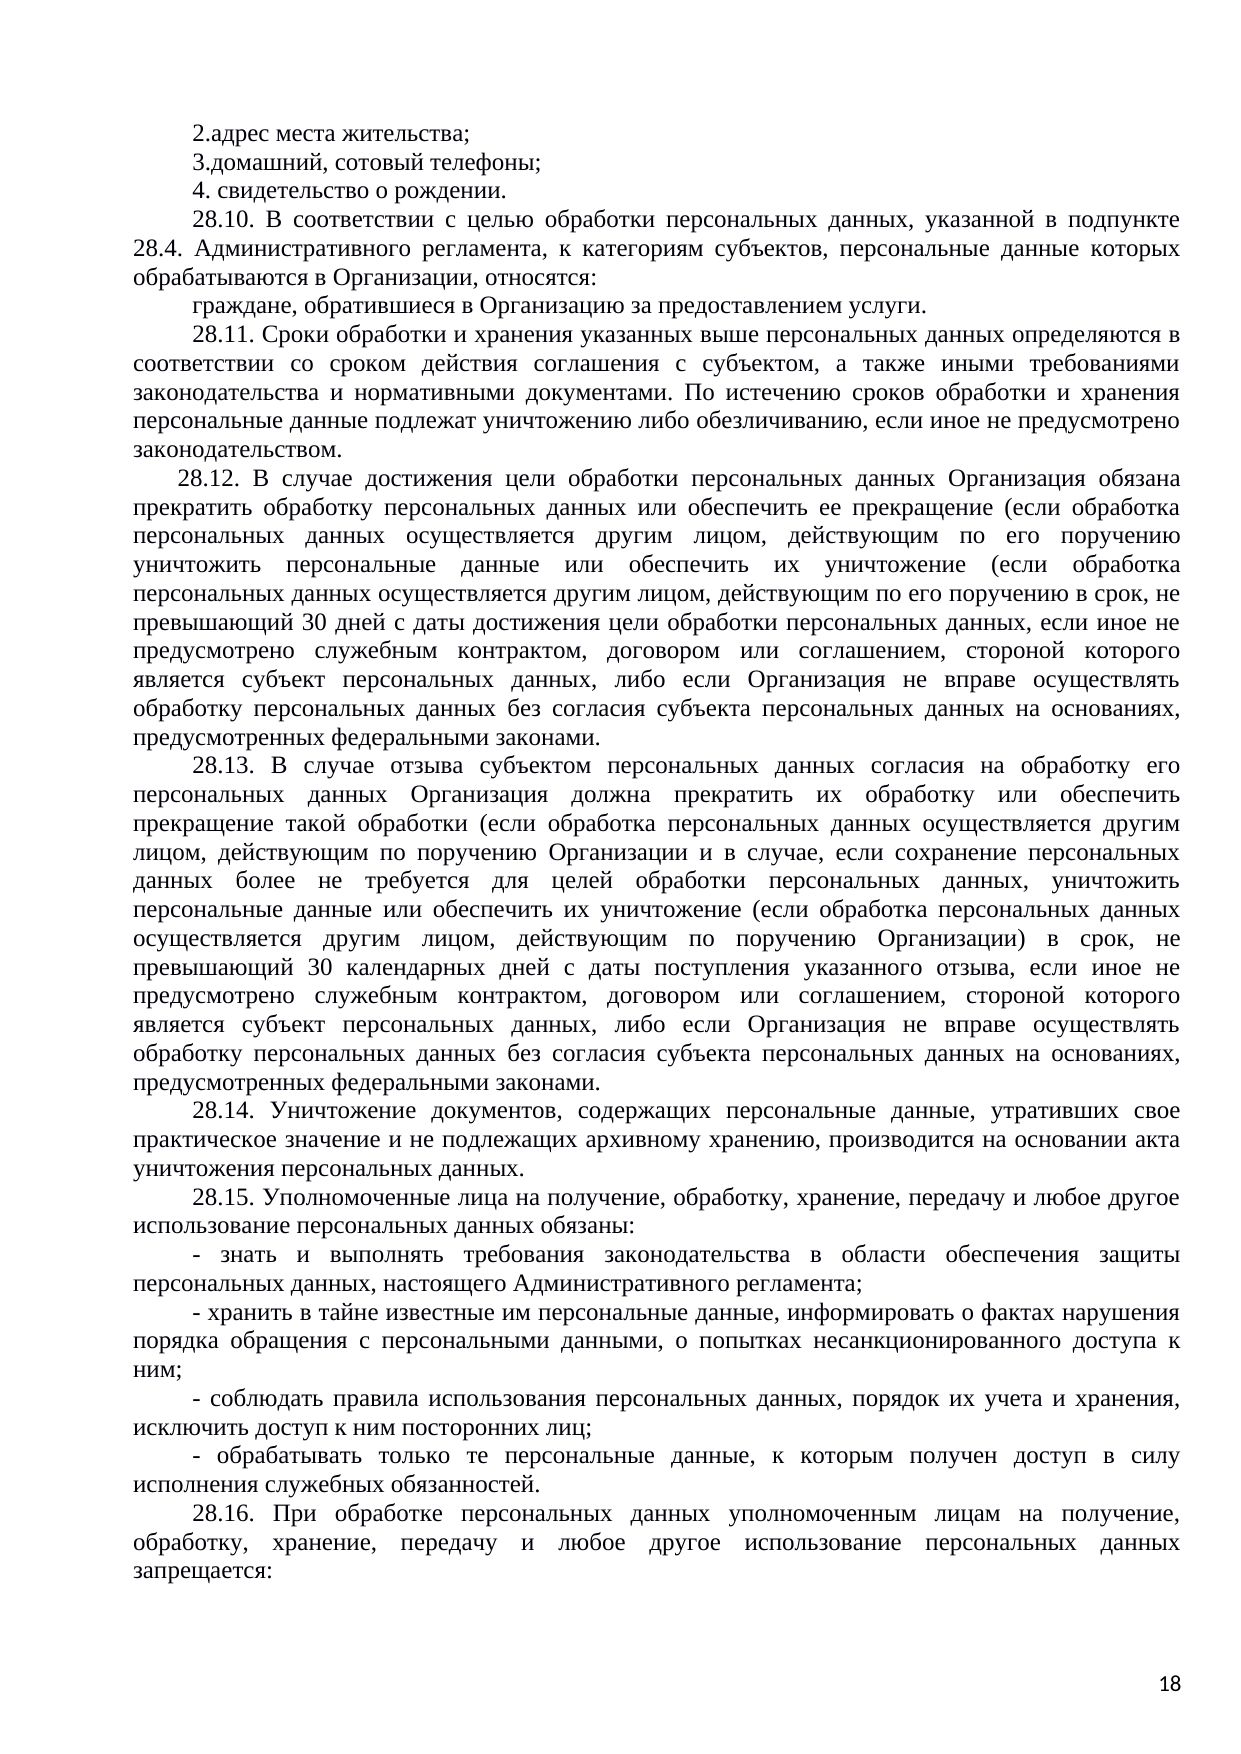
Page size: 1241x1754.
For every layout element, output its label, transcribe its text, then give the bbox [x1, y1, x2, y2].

text 28.14. Уничтожение документов, содержащих персональные данные, утративших свое практическое значение и не подлежащих архивному хранению, производится на основании акта уничтожения персональных данных. [133, 1096, 1181, 1182]
text 28.16. При обработке персональных данных уполномоченным лицам на получение, обработку, хранение, передачу и любое другое использование персональных данных запрещается: [133, 1498, 1181, 1584]
text 3.домашний, сотовый телефоны; [133, 147, 1181, 176]
text 28.10. В соответствии с целью обработки персональных данных, указанной в подпункте 28.4. Административного регламента, к категориям субъектов, персональные данные которых обрабатываются в Организации, относятся: [133, 204, 1181, 291]
text 28.11. Сроки обработки и хранения указанных выше персональных данных определяются в соответствии со сроком действия соглашения с субъектом, а также иными требованиями законодательства и нормативными документами. По истечению сроков обработки и хранения персональные данные подлежат уничтожению либо обезличиванию, если иное не предусмотрено законодательством. [133, 319, 1181, 463]
text - хранить в тайне известные им персональные данные, информировать о фактах нарушения порядка обращения с персональными данными, о попытках несанкционированного доступа к ним; [133, 1297, 1181, 1383]
text 28.15. Уполномоченные лица на получение, обработку, хранение, передачу и любое другое использование персональных данных обязаны: [133, 1182, 1181, 1239]
text - обрабатывать только те персональные данные, к которым получен доступ в силу исполнения служебных обязанностей. [133, 1441, 1181, 1498]
text 2.адрес места жительства; [133, 118, 1181, 147]
text граждане, обратившиеся в Организацию за предоставлением услуги. [133, 291, 1181, 319]
text - соблюдать правила использования персональных данных, порядок их учета и хранения, исключить доступ к ним посторонних лиц; [133, 1383, 1181, 1441]
text 4. свидетельство о рождении. [133, 176, 1181, 204]
text - знать и выполнять требования законодательства в области обеспечения защиты персональных данных, настоящего Административного регламента; [133, 1239, 1181, 1297]
text 28.12. В случае достижения цели обработки персональных данных Организация обязана прекратить обработку персональных данных или обеспечить ее прекращение (если обработка персональных данных осуществляется другим лицом, действующим по его поручению уничтожить персональные данные или обеспечить их уничтожение (если обработка персональных данных осуществляется другим лицом, действующим по его поручению в срок, не превышающий 30 дней с даты достижения цели обработки персональных данных, если иное не предусмотрено служебным контрактом, договором или соглашением, стороной которого является субъект персональных данных, либо если Организация не вправе осуществлять обработку персональных данных без согласия субъекта персональных данных на основаниях, предусмотренных федеральными законами. [133, 463, 1181, 751]
text 28.13. В случае отзыва субъектом персональных данных согласия на обработку его персональных данных Организация должна прекратить их обработку или обеспечить прекращение такой обработки (если обработка персональных данных осуществляется другим лицом, действующим по поручению Организации и в случае, если сохранение персональных данных более не требуется для целей обработки персональных данных, уничтожить персональные данные или обеспечить их уничтожение (если обработка персональных данных осуществляется другим лицом, действующим по поручению Организации) в срок, не превышающий 30 календарных дней с даты поступления указанного отзыва, если иное не предусмотрено служебным контрактом, договором или соглашением, стороной которого является субъект персональных данных, либо если Организация не вправе осуществлять обработку персональных данных без согласия субъекта персональных данных на основаниях, предусмотренных федеральными законами. [133, 751, 1181, 1096]
